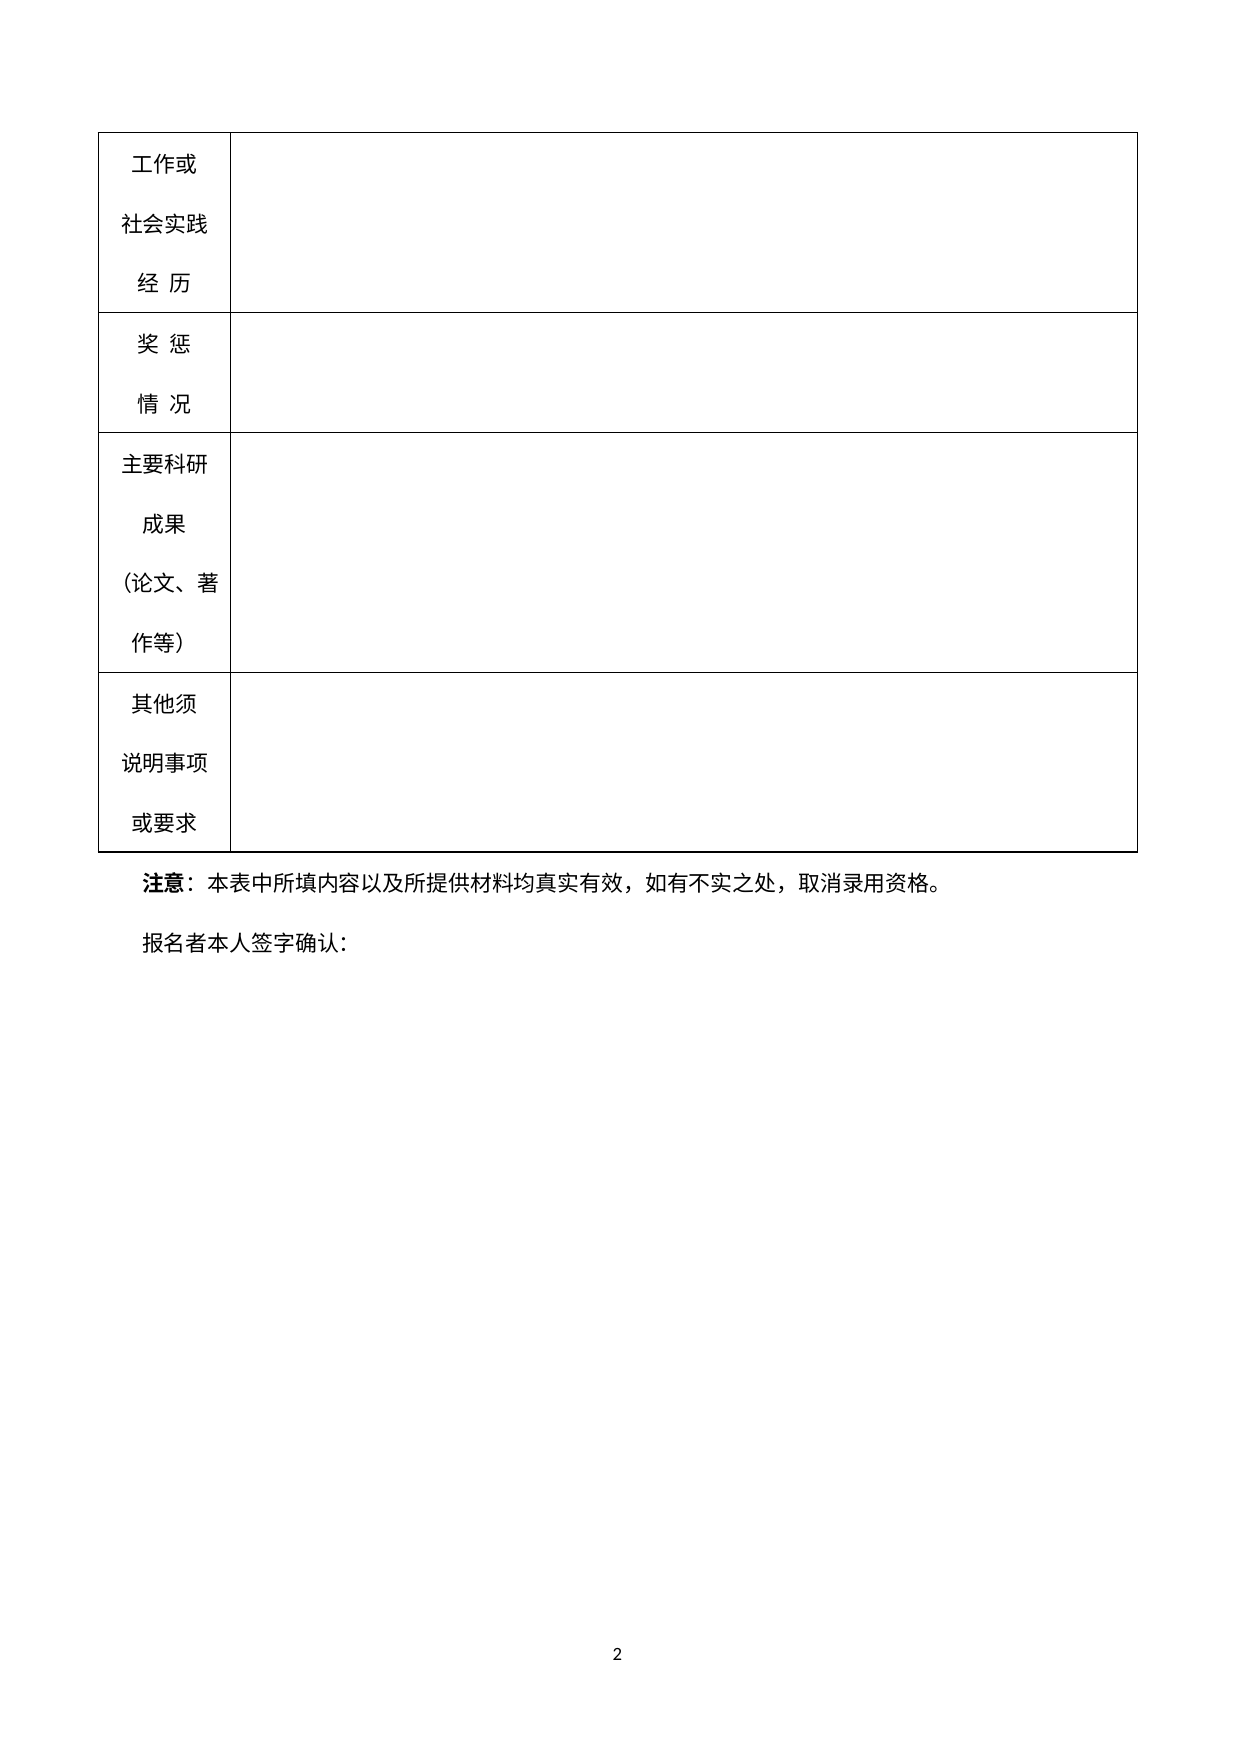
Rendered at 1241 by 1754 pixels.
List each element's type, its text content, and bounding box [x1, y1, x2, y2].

table_cell [231, 133, 1137, 312]
text 注意：本表中所填内容以及所提供材料均真实有效，如有不实之处，取消录用资格。 [142, 853, 1092, 912]
table_cell 主要科研 成果 （论文、著作等） [99, 433, 230, 672]
table_cell [231, 433, 1137, 672]
table_cell 奖 惩 情 况 [99, 313, 230, 432]
table_cell [231, 673, 1137, 851]
table_cell 工作或 社会实践 经 历 [99, 133, 230, 312]
table_cell [231, 313, 1137, 432]
text 报名者本人签字确认： [142, 912, 1092, 972]
table_cell 其他须 说明事项 或要求 [99, 673, 230, 851]
